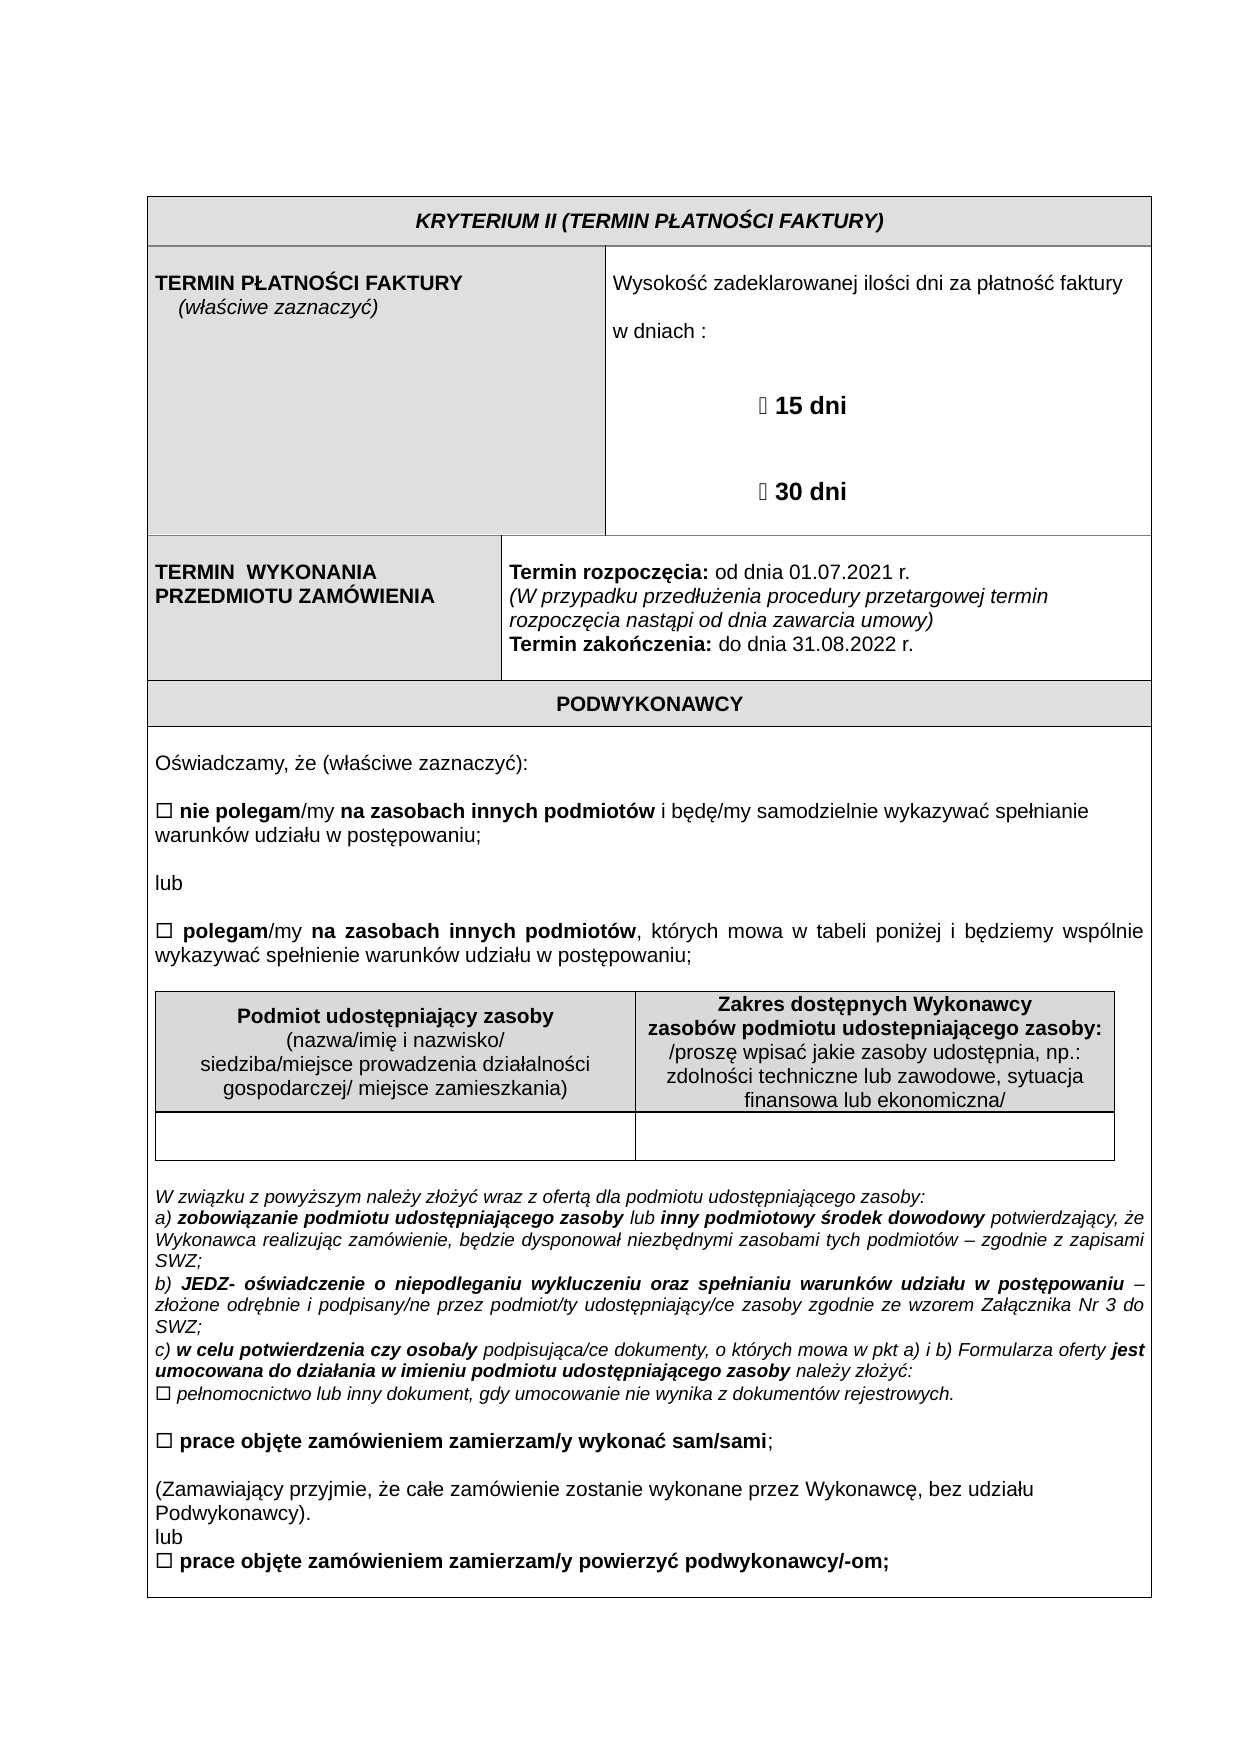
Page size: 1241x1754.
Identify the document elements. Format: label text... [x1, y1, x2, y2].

table_cell Wysokość zadeklarowanej ilości dni za płatność faktury w dniach : 15 dni 30 dni [606, 247, 1151, 534]
table_header KRYTERIUM II (TERMIN PŁATNOŚCI FAKTURY) [148, 197, 1151, 245]
table_cell Termin rozpoczęcia: od dnia 01.07.2021 r. (W przypadku przedłużenia procedury przetargowej termin rozpoczęcia nastąpi od dnia zawarcia umowy) Termin zakończenia: do dnia 31.08.2022 r. [502, 536, 1151, 680]
table_cell PODWYKONAWCY [148, 681, 1151, 726]
table_cell TERMIN PŁATNOŚCI FAKTURY (właściwe zaznaczyć) [148, 247, 605, 534]
table_cell Oświadczamy, że (właściwe zaznaczyć): nie polegam/my na zasobach innych podmiotów i będę/my samodzielnie wykazywać spełnianie warunków udziału w postępowaniu; lub polegam/my na zasobach innych podmiotów, których mowa w tabeli poniżej i będziemy wspólnie wykazywać spełnienie warunków udziału w postępowaniu; W związku z powyższym należy złożyć wraz z ofertą dla podmiotu udostępniającego zasoby: a) zobowiązanie podmiotu udostępniającego zasoby lub inny podmiotowy środek dowodowy potwierdzający, że Wykonawca realizując zamówienie, będzie dysponował niezbędnymi zasobami tych podmiotów – zgodnie z zapisami SWZ; b) JEDZ- oświadczenie o niepodleganiu wykluczeniu oraz spełnianiu warunków udziału w postępowaniu –złożone odrębnie i podpisany/ne przez podmiot/ty udostępniający/ce zasoby zgodnie ze wzorem Załącznika Nr 3 do SWZ; c) w celu potwierdzenia czy osoba/y podpisująca/ce dokumenty, o których mowa w pkt a) i b) Formularza oferty jest umocowana do działania w imieniu podmiotu udostępniającego zasoby należy złożyć: pełnomocnictwo lub inny dokument, gdy umocowanie nie wynika z dokumentów rejestrowych. prace objęte zamówieniem zamierzam/y wykonać sam/sami; (Zamawiający przyjmie, że całe zamówienie zostanie wykonane przez Wykonawcę, bez udziału Podwykonawcy). lub prace objęte zamówieniem zamierzam/y powierzyć podwykonawcy/-om; [148, 727, 1151, 1597]
table_cell TERMIN WYKONANIA PRZEDMIOTU ZAMÓWIENIA [148, 536, 501, 680]
